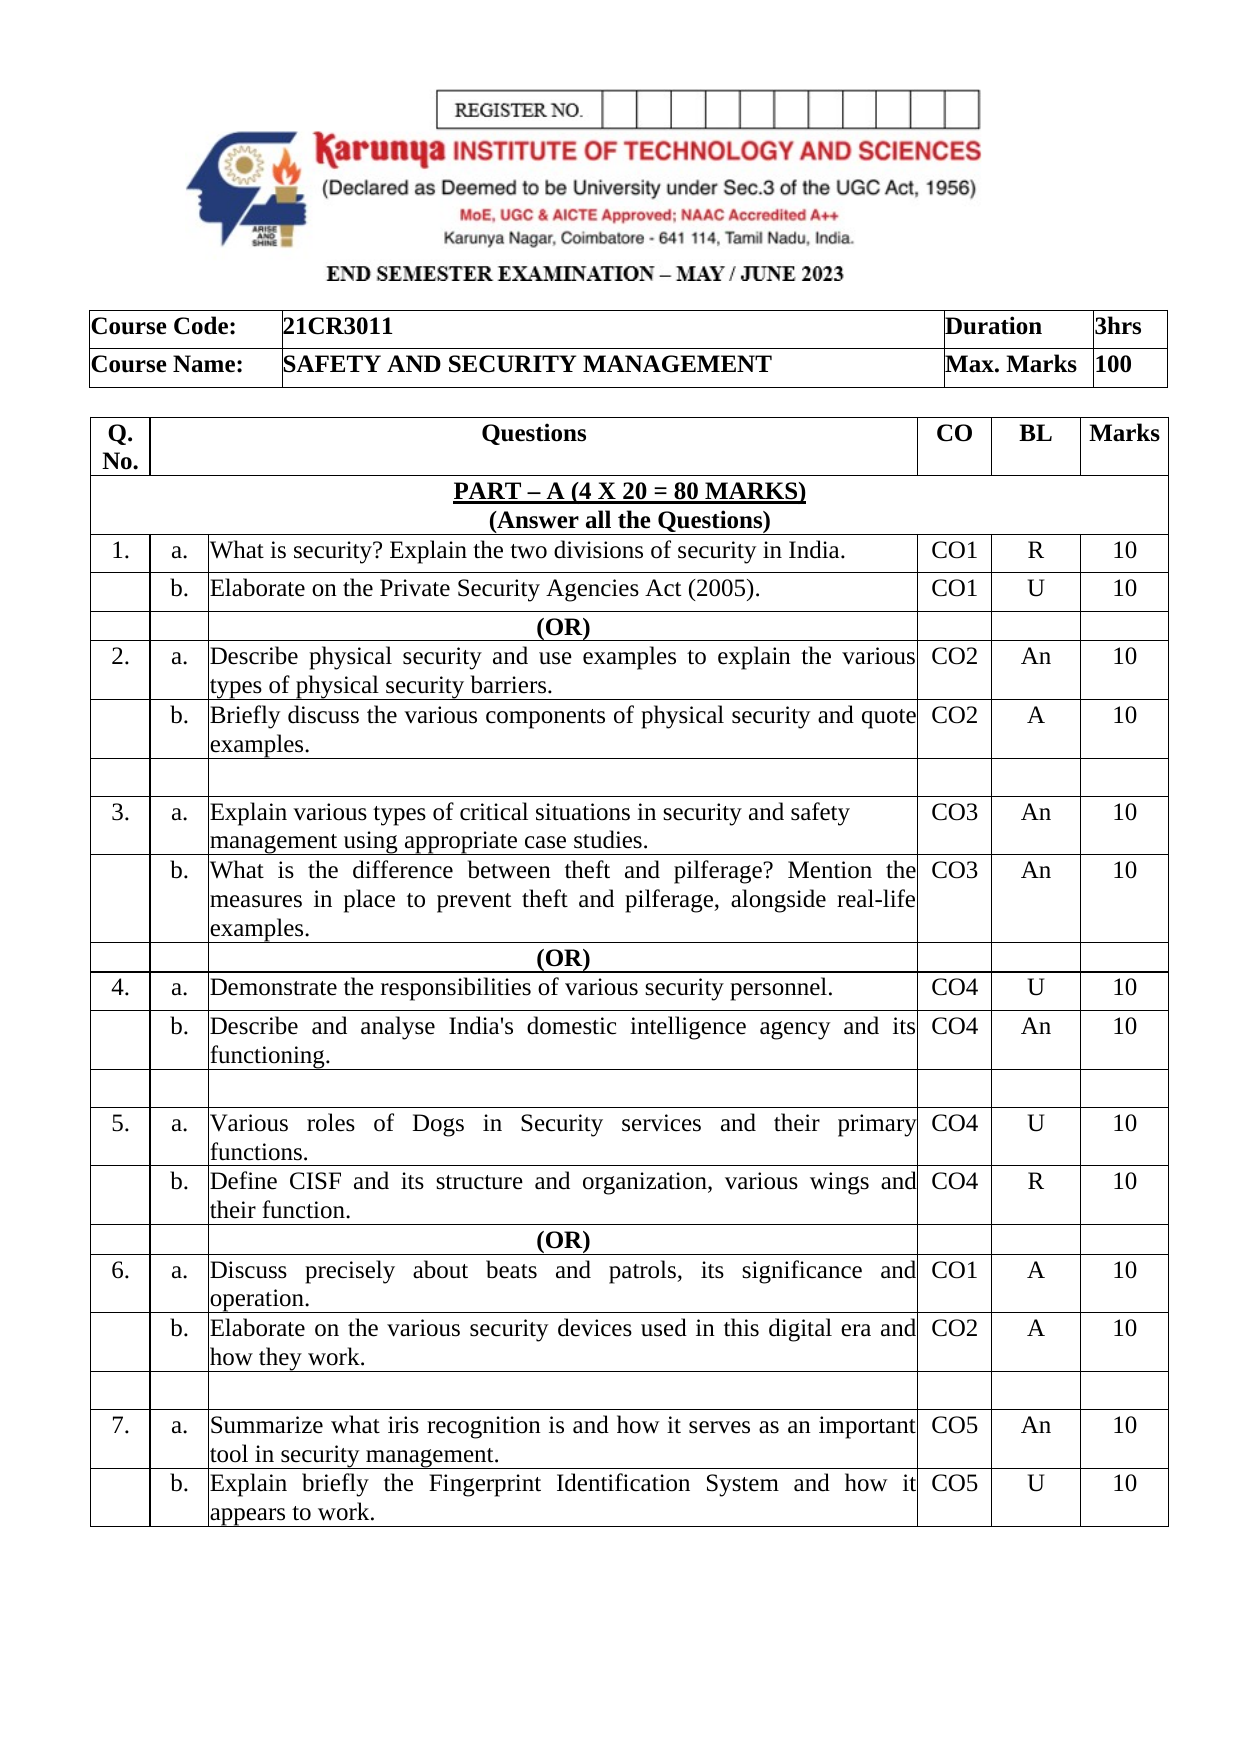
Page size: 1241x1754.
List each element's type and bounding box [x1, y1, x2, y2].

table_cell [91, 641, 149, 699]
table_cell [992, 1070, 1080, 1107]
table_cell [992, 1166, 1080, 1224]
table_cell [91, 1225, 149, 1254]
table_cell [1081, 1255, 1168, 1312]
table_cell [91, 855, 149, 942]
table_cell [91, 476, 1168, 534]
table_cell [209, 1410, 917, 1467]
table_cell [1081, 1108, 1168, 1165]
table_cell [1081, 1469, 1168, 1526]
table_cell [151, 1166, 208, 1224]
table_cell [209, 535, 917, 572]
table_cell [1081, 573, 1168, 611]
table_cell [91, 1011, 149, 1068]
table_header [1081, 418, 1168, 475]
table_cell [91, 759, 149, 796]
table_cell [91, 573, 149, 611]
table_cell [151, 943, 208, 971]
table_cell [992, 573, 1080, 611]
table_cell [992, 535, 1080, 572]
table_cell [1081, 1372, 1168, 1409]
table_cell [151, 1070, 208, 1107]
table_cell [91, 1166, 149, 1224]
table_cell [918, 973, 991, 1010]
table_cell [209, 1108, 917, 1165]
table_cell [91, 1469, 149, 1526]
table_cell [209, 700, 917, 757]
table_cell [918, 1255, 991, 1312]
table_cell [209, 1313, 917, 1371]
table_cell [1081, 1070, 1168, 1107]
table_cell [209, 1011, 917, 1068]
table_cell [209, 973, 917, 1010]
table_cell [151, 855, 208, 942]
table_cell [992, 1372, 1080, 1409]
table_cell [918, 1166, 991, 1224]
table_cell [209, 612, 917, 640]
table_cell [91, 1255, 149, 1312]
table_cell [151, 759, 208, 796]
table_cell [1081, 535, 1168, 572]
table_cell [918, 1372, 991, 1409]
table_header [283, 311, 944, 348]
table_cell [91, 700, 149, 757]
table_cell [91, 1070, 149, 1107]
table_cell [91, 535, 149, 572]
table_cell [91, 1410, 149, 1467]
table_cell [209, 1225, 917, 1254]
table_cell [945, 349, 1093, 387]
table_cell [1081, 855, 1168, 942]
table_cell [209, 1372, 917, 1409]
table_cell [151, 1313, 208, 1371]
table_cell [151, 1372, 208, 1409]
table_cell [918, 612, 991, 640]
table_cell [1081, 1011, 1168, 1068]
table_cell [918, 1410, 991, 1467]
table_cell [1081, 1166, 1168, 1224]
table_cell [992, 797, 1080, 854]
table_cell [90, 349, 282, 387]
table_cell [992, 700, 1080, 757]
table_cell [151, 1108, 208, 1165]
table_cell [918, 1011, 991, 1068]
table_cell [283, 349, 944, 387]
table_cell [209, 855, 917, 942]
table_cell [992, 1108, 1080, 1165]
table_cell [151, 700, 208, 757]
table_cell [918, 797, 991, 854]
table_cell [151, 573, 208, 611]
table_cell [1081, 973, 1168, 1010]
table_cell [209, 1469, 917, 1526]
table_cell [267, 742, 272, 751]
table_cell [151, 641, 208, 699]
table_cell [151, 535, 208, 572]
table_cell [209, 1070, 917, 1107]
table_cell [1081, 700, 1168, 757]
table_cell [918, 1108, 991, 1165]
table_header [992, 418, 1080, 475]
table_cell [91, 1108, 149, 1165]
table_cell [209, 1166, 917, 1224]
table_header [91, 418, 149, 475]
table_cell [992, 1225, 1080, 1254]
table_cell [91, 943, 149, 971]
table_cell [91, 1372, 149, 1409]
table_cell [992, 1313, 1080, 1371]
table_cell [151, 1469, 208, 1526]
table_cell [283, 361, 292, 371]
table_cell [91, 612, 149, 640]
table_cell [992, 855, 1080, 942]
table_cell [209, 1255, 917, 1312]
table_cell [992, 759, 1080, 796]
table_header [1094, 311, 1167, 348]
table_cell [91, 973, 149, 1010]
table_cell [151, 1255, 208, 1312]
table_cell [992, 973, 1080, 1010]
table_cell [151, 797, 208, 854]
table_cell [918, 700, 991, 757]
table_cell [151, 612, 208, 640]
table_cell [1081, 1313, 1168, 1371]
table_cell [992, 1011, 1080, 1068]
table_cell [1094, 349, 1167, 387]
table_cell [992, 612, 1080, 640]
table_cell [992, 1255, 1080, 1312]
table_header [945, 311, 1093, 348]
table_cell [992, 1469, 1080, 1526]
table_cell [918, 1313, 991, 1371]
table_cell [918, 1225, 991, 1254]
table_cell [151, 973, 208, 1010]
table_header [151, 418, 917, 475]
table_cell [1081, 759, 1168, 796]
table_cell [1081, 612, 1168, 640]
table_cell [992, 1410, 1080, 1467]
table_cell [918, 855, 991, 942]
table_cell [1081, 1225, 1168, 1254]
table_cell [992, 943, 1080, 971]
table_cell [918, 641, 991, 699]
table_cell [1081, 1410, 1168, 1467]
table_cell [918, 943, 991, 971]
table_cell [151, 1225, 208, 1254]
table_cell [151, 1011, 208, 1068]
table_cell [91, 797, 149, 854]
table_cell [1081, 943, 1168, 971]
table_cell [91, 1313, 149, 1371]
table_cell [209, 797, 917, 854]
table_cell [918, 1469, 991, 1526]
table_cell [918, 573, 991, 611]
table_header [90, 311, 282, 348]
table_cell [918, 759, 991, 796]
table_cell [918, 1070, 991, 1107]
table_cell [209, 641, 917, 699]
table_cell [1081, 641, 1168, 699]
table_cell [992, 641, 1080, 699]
picture [185, 89, 982, 281]
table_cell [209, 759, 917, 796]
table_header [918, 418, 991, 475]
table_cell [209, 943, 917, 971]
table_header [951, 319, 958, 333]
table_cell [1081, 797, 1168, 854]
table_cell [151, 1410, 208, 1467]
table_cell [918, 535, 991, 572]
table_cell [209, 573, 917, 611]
